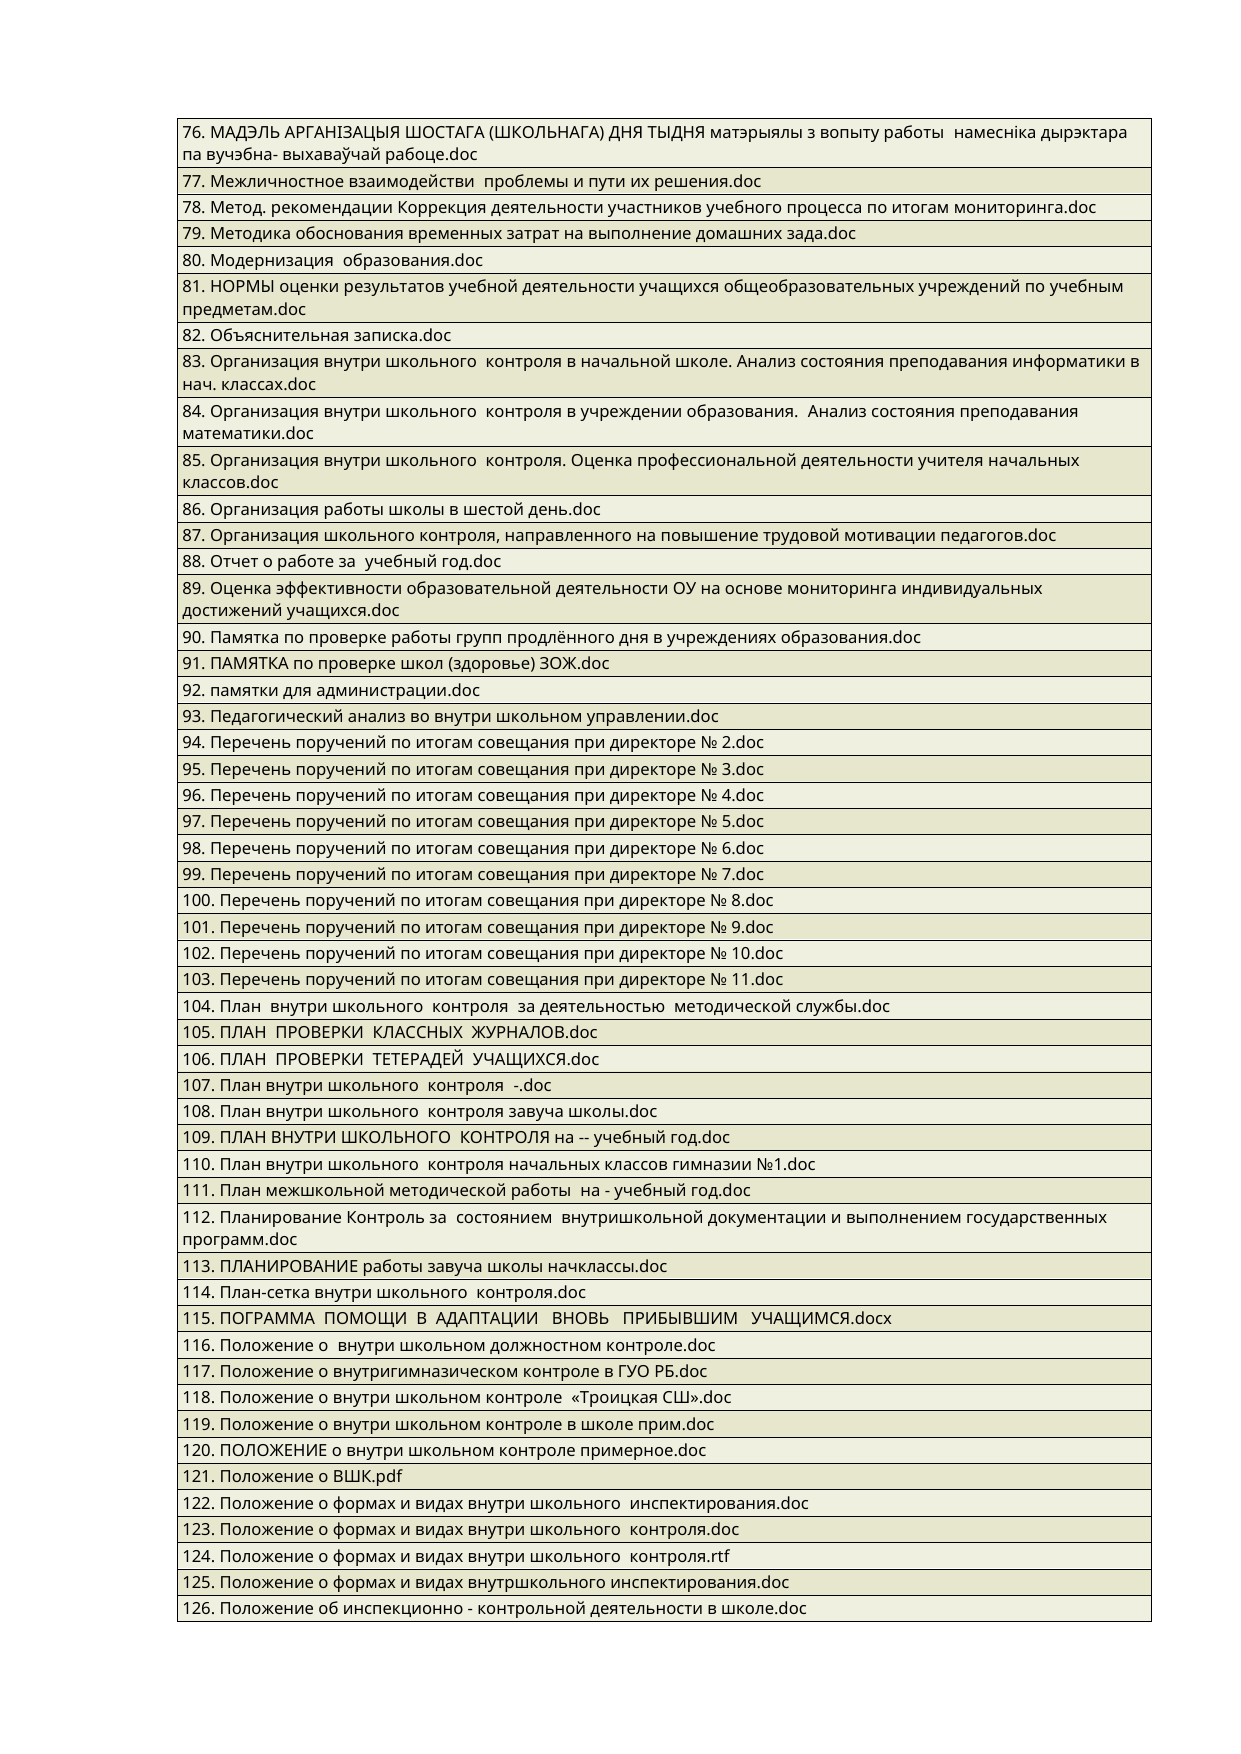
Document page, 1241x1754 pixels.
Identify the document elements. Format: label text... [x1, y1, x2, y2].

table_cell 79. Методика обоснования временных затрат на выполнение домашних зада.doc [178, 221, 1151, 246]
table_cell 108. План внутри школьного контроля завуча школы.doc [178, 1099, 1151, 1124]
table_cell 89. Оценка эффективности образовательной деятельности ОУ на основе мониторинга индивидуальных достижений учащихся.doc [178, 575, 1151, 623]
table_cell 82. Объяснительная записка.doc [178, 323, 1151, 348]
table_cell 119. Положение о внутри школьном контроле в школе прим.doc [178, 1411, 1151, 1437]
table_cell 107. План внутри школьного контроля -.doc [178, 1073, 1151, 1098]
table_cell 110. План внутри школьного контроля начальных классов гимназии №1.doc [178, 1151, 1151, 1177]
table_cell 116. Положение о внутри школьном должностном контроле.doc [178, 1332, 1151, 1358]
table_cell 97. Перечень поручений по итогам совещания при директоре № 5.doc [178, 809, 1151, 834]
table_cell 105. ПЛАН ПРОВЕРКИ КЛАССНЫХ ЖУРНАЛОВ.doc [178, 1020, 1151, 1045]
table_cell 77. Межличностное взаимодействи проблемы и пути их решения.doc [178, 168, 1151, 193]
table_cell 104. План внутри школьного контроля за деятельностью методической службы.doc [178, 993, 1151, 1019]
table_cell 98. Перечень поручений по итогам совещания при директоре № 6.doc [178, 835, 1151, 861]
table_cell 87. Организация школьного контроля, направленного на повышение трудовой мотивации педагогов.doc [178, 523, 1151, 548]
table_cell 101. Перечень поручений по итогам совещания при директоре № 9.doc [178, 914, 1151, 939]
table_cell 96. Перечень поручений по итогам совещания при директоре № 4.doc [178, 783, 1151, 808]
table_cell 123. Положение о формах и видах внутри школьного контроля.doc [178, 1517, 1151, 1542]
table_cell 120. ПОЛОЖЕНИЕ о внутри школьном контроле примерное.doc [178, 1438, 1151, 1463]
table_cell 106. ПЛАН ПРОВЕРКИ ТЕТЕРАДЕЙ УЧАЩИХСЯ.doc [178, 1046, 1151, 1071]
table_cell 95. Перечень поручений по итогам совещания при директоре № 3.doc [178, 756, 1151, 781]
table_cell 122. Положение о формах и видах внутри школьного инспектирования.doc [178, 1490, 1151, 1516]
table_cell 83. Организация внутри школьного контроля в начальной школе. Анализ состояния преподавания информатики в нач. классах.doc [178, 349, 1151, 397]
table_cell 118. Положение о внутри школьном контроле «Троицкая СШ».doc [178, 1385, 1151, 1410]
table_cell 113. ПЛАНИРОВАНИЕ работы завуча школы начклассы.doc [178, 1253, 1151, 1278]
table_cell 103. Перечень поручений по итогам совещания при директоре № 11.doc [178, 967, 1151, 992]
table_cell 76. МАДЭЛЬ АРГАНІЗАЦЫЯ ШОСТАГА (ШКОЛЬНАГА) ДНЯ ТЫДНЯ матэрыялы з вопыту работы намесніка дырэктара па вучэбна- выхаваўчай рабоце.doc [178, 119, 1151, 167]
table_cell 112. Планирование Контроль за состоянием внутришкольной документации и выполнением государственных программ.doc [178, 1204, 1151, 1252]
table_cell 102. Перечень поручений по итогам совещания при директоре № 10.doc [178, 941, 1151, 966]
table_cell 115. ПОГРАММА ПОМОЩИ В АДАПТАЦИИ ВНОВЬ ПРИБЫВШИМ УЧАЩИМСЯ.docx [178, 1306, 1151, 1331]
table_cell 93. Педагогический анализ во внутри школьном управлении.doc [178, 704, 1151, 729]
table_cell 85. Организация внутри школьного контроля. Оценка профессиональной деятельности учителя начальных классов.doc [178, 447, 1151, 495]
table_cell 111. План межшкольной методической работы на - учебный год.doc [178, 1178, 1151, 1203]
table_cell 114. План-сетка внутри школьного контроля.doc [178, 1280, 1151, 1305]
table_cell 125. Положение о формах и видах внутршкольного инспектирования.doc [178, 1570, 1151, 1595]
table_cell 100. Перечень поручений по итогам совещания при директоре № 8.doc [178, 888, 1151, 913]
table_cell 91. ПАМЯТКА по проверке школ (здоровье) ЗОЖ.doc [178, 651, 1151, 676]
table_cell 92. памятки для администрации.doc [178, 677, 1151, 702]
table_cell 117. Положение о внутригимназическом контроле в ГУО РБ.doc [178, 1359, 1151, 1384]
table_cell 90. Памятка по проверке работы групп продлённого дня в учреждениях образования.doc [178, 624, 1151, 650]
table_cell 121. Положение о ВШК.pdf [178, 1464, 1151, 1489]
table_cell 109. ПЛАН ВНУТРИ ШКОЛЬНОГО КОНТРОЛЯ на -- учебный год.doc [178, 1125, 1151, 1150]
table_cell 94. Перечень поручений по итогам совещания при директоре № 2.doc [178, 730, 1151, 755]
table_cell 80. Модернизация образования.doc [178, 247, 1151, 273]
table_cell 88. Отчет о работе за учебный год.doc [178, 549, 1151, 574]
table_cell 99. Перечень поручений по итогам совещания при директоре № 7.doc [178, 862, 1151, 887]
table_cell 126. Положение об инспекционно - контрольной деятельности в школе.doc [178, 1596, 1151, 1621]
table_cell 81. НОРМЫ оценки результатов учебной деятельности учащихся общеобразовательных учреждений по учебным предметам.doc [178, 274, 1151, 322]
table_cell 78. Метод. рекомендации Коррекция деятельности участников учебного процесса по итогам мониторинга.doc [178, 195, 1151, 220]
table_cell 86. Организация работы школы в шестой день.doc [178, 496, 1151, 522]
table_cell 124. Положение о формах и видах внутри школьного контроля.rtf [178, 1543, 1151, 1568]
table_cell 84. Организация внутри школьного контроля в учреждении образования. Анализ состояния преподавания математики.doc [178, 398, 1151, 446]
